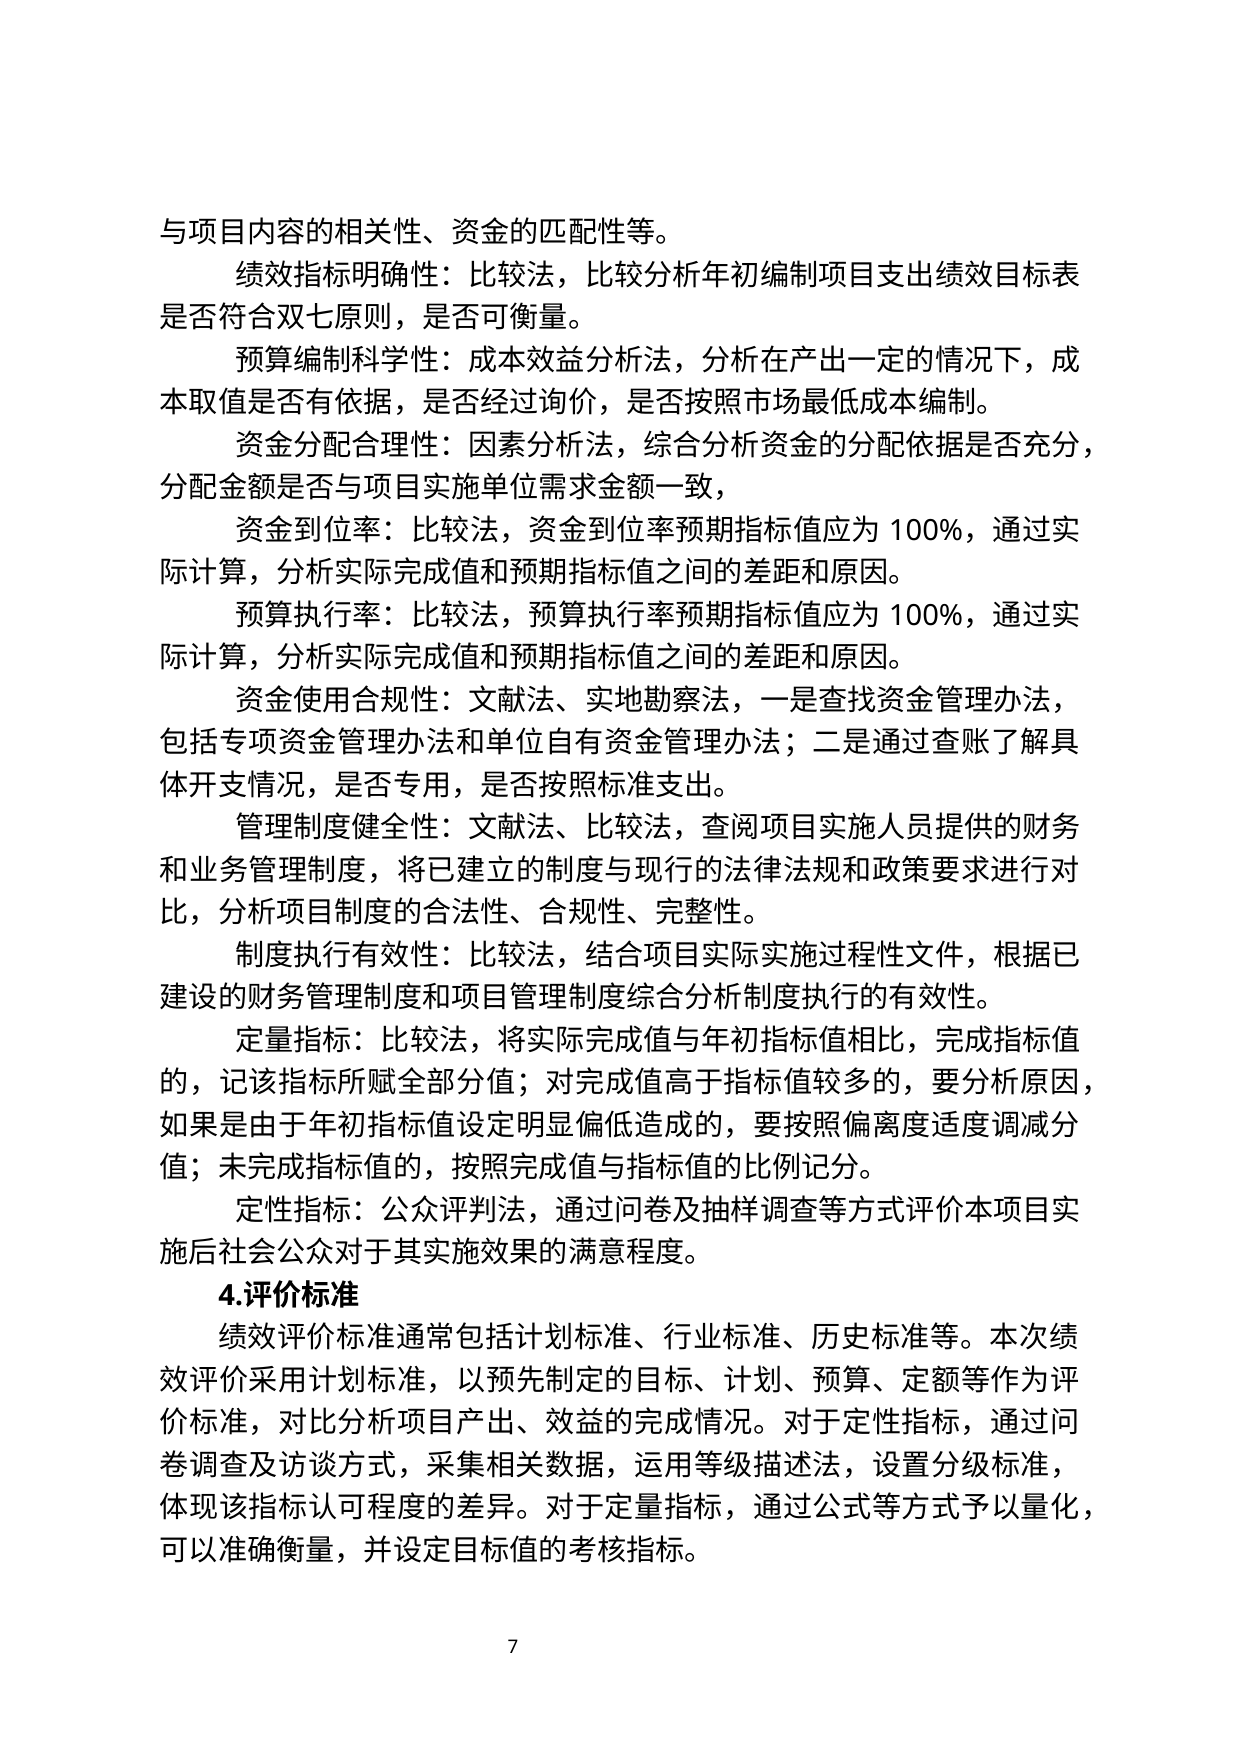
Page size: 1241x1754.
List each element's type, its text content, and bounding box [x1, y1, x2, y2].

text 资金分配合理性：因素分析法，综合分析资金的分配依据是否充分，分配金额是否与项目实施单位需求金额一致， [159, 421, 1081, 506]
text 绩效指标明确性：比较法，比较分析年初编制项目支出绩效目标表是否符合双七原则，是否可衡量。 [159, 251, 1081, 336]
text 资金到位率：比较法，资金到位率预期指标值应为100%，通过实际计算，分析实际完成值和预期指标值之间的差距和原因。 [159, 506, 1081, 591]
subtitle 4.评价标准 [159, 1271, 1081, 1314]
text 资金使用合规性：文献法、实地勘察法，一是查找资金管理办法，包括专项资金管理办法和单位自有资金管理办法；二是通过查账了解具体开支情况，是否专用，是否按照标准支出。 [159, 676, 1081, 804]
text 定性指标：公众评判法，通过问卷及抽样调查等方式评价本项目实施后社会公众对于其实施效果的满意程度。 [159, 1186, 1081, 1271]
text 预算执行率：比较法，预算执行率预期指标值应为100%，通过实际计算，分析实际完成值和预期指标值之间的差距和原因。 [159, 591, 1081, 676]
text 制度执行有效性：比较法，结合项目实际实施过程性文件，根据已建设的财务管理制度和项目管理制度综合分析制度执行的有效性。 [159, 931, 1081, 1016]
text 管理制度健全性：文献法、比较法，查阅项目实施人员提供的财务和业务管理制度，将已建立的制度与现行的法律法规和政策要求进行对比，分析项目制度的合法性、合规性、完整性。 [159, 804, 1081, 931]
text 预算编制科学性：成本效益分析法，分析在产出一定的情况下，成本取值是否有依据，是否经过询价，是否按照市场最低成本编制。 [159, 336, 1081, 421]
text 定量指标：比较法，将实际完成值与年初指标值相比，完成指标值的，记该指标所赋全部分值；对完成值高于指标值较多的，要分析原因，如果是由于年初指标值设定明显偏低造成的，要按照偏离度适度调减分值；未完成指标值的，按照完成值与指标值的比例记分。 [159, 1016, 1081, 1186]
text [159, 209, 1081, 251]
text 绩效评价标准通常包括计划标准、行业标准、历史标准等。本次绩效评价采用计划标准，以预先制定的目标、计划、预算、定额等作为评价标准，对比分析项目产出、效益的完成情况。对于定性指标，通过问卷调查及访谈方式，采集相关数据，运用等级描述法，设置分级标准，体现该指标认可程度的差异。对于定量指标，通过公式等方式予以量化，可以准确衡量，并设定目标值的考核指标。 [159, 1314, 1081, 1569]
